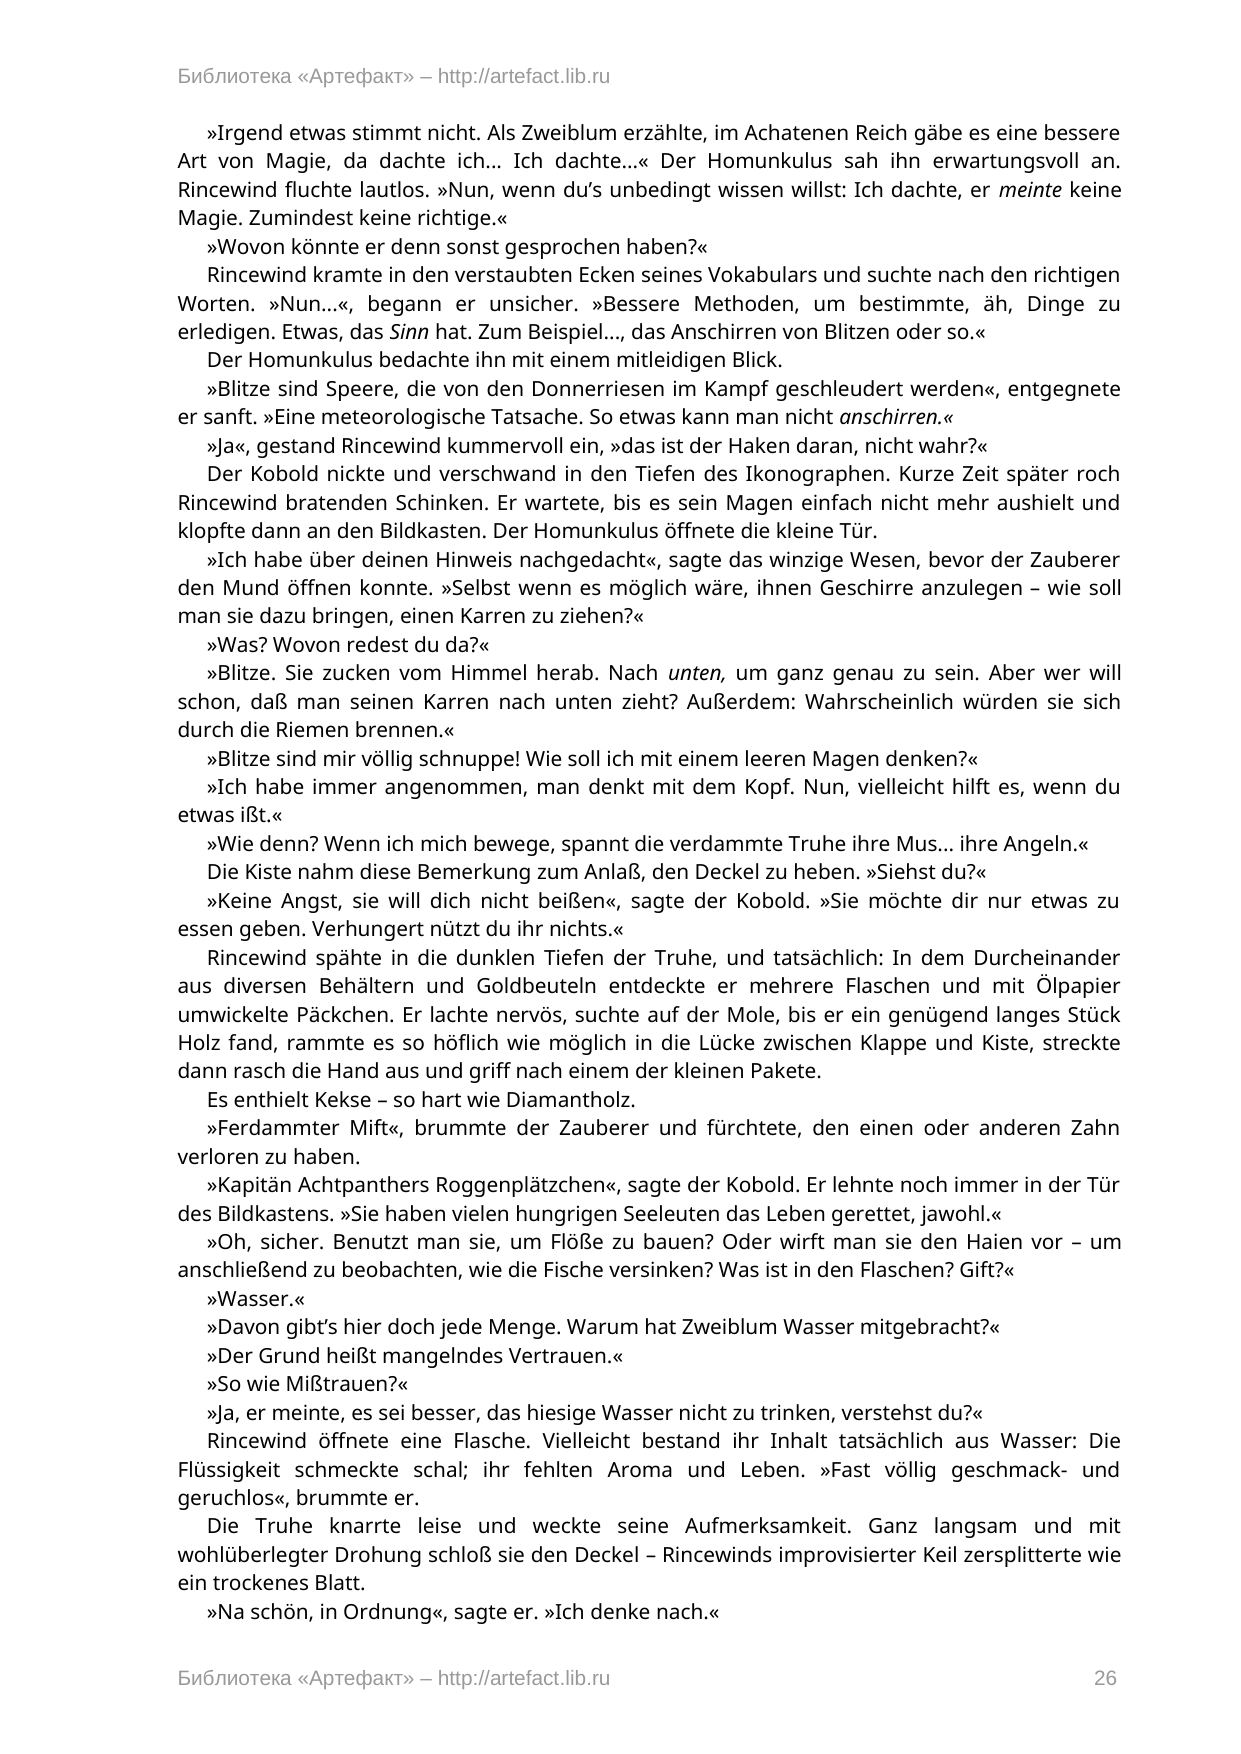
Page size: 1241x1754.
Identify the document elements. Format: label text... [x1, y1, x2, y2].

text »Irgend etwas stimmt nicht. Als Zweiblum erzählte, im Achatenen Reich gäbe es eine bessere Art von Magie, da dachte ich... Ich dachte...« Der Homunkulus sah ihn erwartungsvoll an. Rincewind fluchte lautlos. »Nun, wenn du’s unbedingt wissen willst: Ich dachte, er meinte keine Magie. Zumindest keine richtige.« [177, 118, 1122, 232]
text »Wovon könnte er denn sonst gesprochen haben?« [177, 232, 1122, 260]
text »Ja«, gestand Rincewind kummervoll ein, »das ist der Haken daran, nicht wahr?« [177, 431, 1122, 459]
text »Blitze sind mir völlig schnuppe! Wie soll ich mit einem leeren Magen denken?« [177, 744, 1122, 772]
text Die Truhe knarrte leise und weckte seine Aufmerksamkeit. Ganz langsam und mit wohlüberlegter Drohung schloß sie den Deckel – Rincewinds improvisierter Keil zersplitterte wie ein trockenes Blatt. [177, 1512, 1122, 1597]
text Rincewind spähte in die dunklen Tiefen der Truhe, und tatsächlich: In dem Durcheinander aus diversen Behältern und Goldbeuteln entdeckte er mehrere Flaschen und mit Ölpapier umwickelte Päckchen. Er lachte nervös, suchte auf der Mole, bis er ein genügend langes Stück Holz fand, rammte es so höflich wie möglich in die Lücke zwischen Klappe und Kiste, streckte dann rasch die Hand aus und griff nach einem der kleinen Pakete. [177, 943, 1122, 1085]
text Es enthielt Kekse – so hart wie Diamantholz. [177, 1085, 1122, 1113]
text Rincewind öffnete eine Flasche. Vielleicht bestand ihr Inhalt tatsächlich aus Wasser: Die Flüssigkeit schmeckte schal; ihr fehlten Aroma und Leben. »Fast völlig geschmack- und geruchlos«, brummte er. [177, 1426, 1122, 1512]
text Die Kiste nahm diese Bemerkung zum Anlaß, den Deckel zu heben. »Siehst du?« [177, 857, 1122, 886]
text »Wasser.« [177, 1284, 1122, 1312]
text »Wie denn? Wenn ich mich bewege, spannt die verdammte Truhe ihre Mus... ihre Angeln.« [177, 829, 1122, 857]
text »Ich habe über deinen Hinweis nachgedacht«, sagte das winzige Wesen, bevor der Zauberer den Mund öffnen konnte. »Selbst wenn es möglich wäre, ihnen Geschirre anzulegen – wie soll man sie dazu bringen, einen Karren zu ziehen?« [177, 545, 1122, 630]
text »Der Grund heißt mangelndes Vertrauen.« [177, 1341, 1122, 1369]
text »Was? Wovon redest du da?« [177, 630, 1122, 658]
text Rincewind kramte in den verstaubten Ecken seines Vokabulars und suchte nach den richtigen Worten. »Nun...«, begann er unsicher. »Bessere Methoden, um bestimmte, äh, Dinge zu erledigen. Etwas, das Sinn hat. Zum Beispiel..., das Anschirren von Blitzen oder so.« [177, 260, 1122, 346]
text »Ferdammter Mift«, brummte der Zauberer und fürchtete, den einen oder anderen Zahn verloren zu haben. [177, 1113, 1122, 1170]
text »Kapitän Achtpanthers Roggenplätzchen«, sagte der Kobold. Er lehnte noch immer in der Tür des Bildkastens. »Sie haben vielen hungrigen Seeleuten das Leben gerettet, jawohl.« [177, 1170, 1122, 1227]
text »Oh, sicher. Benutzt man sie, um Flöße zu bauen? Oder wirft man sie den Haien vor – um anschließend zu beobachten, wie die Fische versinken? Was ist in den Flaschen? Gift?« [177, 1227, 1122, 1284]
text Der Homunkulus bedachte ihn mit einem mitleidigen Blick. [177, 346, 1122, 374]
text »Blitze sind Speere, die von den Donnerriesen im Kampf geschleudert werden«, entgegnete er sanft. »Eine meteorologische Tatsache. So etwas kann man nicht anschirren.« [177, 374, 1122, 431]
text »Blitze. Sie zucken vom Himmel herab. Nach unten, um ganz genau zu sein. Aber wer will schon, daß man seinen Karren nach unten zieht? Außerdem: Wahrscheinlich würden sie sich durch die Riemen brennen.« [177, 658, 1122, 744]
text »Keine Angst, sie will dich nicht beißen«, sagte der Kobold. »Sie möchte dir nur etwas zu essen geben. Verhungert nützt du ihr nichts.« [177, 886, 1122, 943]
text »Ja, er meinte, es sei besser, das hiesige Wasser nicht zu trinken, verstehst du?« [177, 1398, 1122, 1426]
text »Na schön, in Ordnung«, sagte er. »Ich denke nach.« [177, 1597, 1122, 1625]
text »Davon gibt’s hier doch jede Menge. Warum hat Zweiblum Wasser mitgebracht?« [177, 1312, 1122, 1341]
text »Ich habe immer angenommen, man denkt mit dem Kopf. Nun, vielleicht hilft es, wenn du etwas ißt.« [177, 772, 1122, 829]
text Der Kobold nickte und verschwand in den Tiefen des Ikonographen. Kurze Zeit später roch Rincewind bratenden Schinken. Er wartete, bis es sein Magen einfach nicht mehr aushielt und klopfte dann an den Bildkasten. Der Homunkulus öffnete die kleine Tür. [177, 459, 1122, 545]
text »So wie Mißtrauen?« [177, 1369, 1122, 1398]
